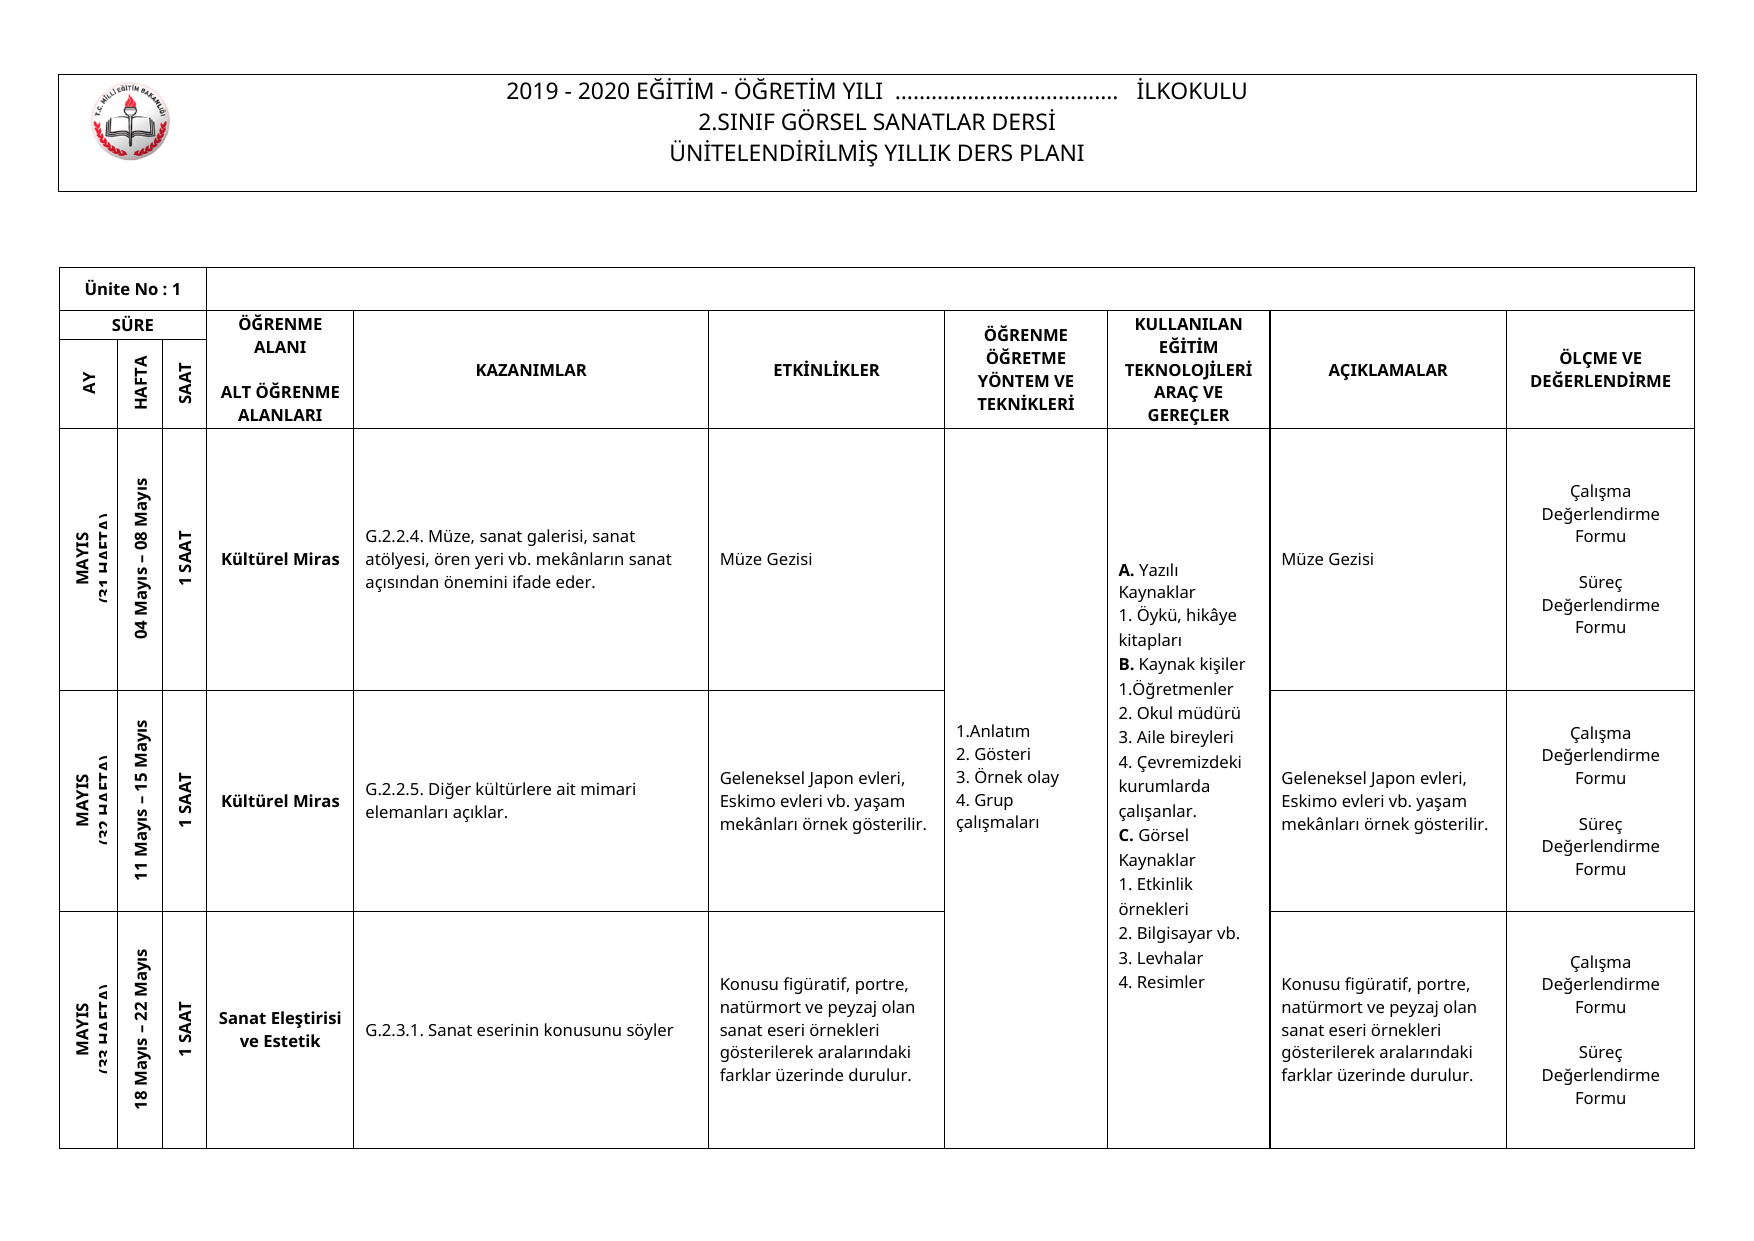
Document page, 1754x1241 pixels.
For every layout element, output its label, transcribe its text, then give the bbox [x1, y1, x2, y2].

picture [85, 77, 175, 167]
table_cell SAAT [163, 340, 206, 428]
table_cell 18 Mayıs – 22 Mayıs [118, 912, 162, 1147]
table_cell Geleneksel Japon evleri, Eskimo evleri vb. yaşam mekânları örnek gösterilir. [1271, 691, 1506, 911]
table_header Ünite No : 1 [60, 268, 206, 310]
table_cell AY [60, 340, 117, 428]
table_cell G.2.2.4. Müze, sanat galerisi, sanat atölyesi, ören yeri vb. mekânların sanat açısından önemini ifade eder. [354, 429, 708, 689]
table_cell G.2.3.1. Sanat eserinin konusunu söyler [354, 912, 708, 1147]
table_cell 1 SAAT [163, 429, 206, 689]
table_cell Çalışma Değerlendirme Formu Süreç Değerlendirme Formu [1507, 691, 1694, 911]
table_cell Çalışma Değerlendirme Formu Süreç Değerlendirme Formu [1507, 912, 1694, 1147]
table_cell KAZANIMLAR [354, 311, 708, 428]
table_cell G.2.2.5. Diğer kültürlere ait mimari elemanları açıklar. [354, 691, 708, 911]
table_header [207, 268, 1694, 310]
table_cell ETKİNLİKLER [709, 311, 944, 428]
table_cell A. Yazılı Kaynaklar 1. Öykü, hikâye kitapları B. Kaynak kişiler 1.Öğretmenler 2. Okul müdürü 3. Aile bireyleri 4. Çevremizdeki kurumlarda çalışanlar. C. Görsel Kaynaklar 1. Etkinlik örnekleri 2. Bilgisayar vb. 3. Levhalar 4. Resimler [1108, 429, 1269, 1147]
table_cell Müze Gezisi [709, 429, 944, 689]
table_cell MAYIS (31.HAFTA) [60, 429, 117, 689]
table_cell SÜRE [60, 311, 206, 338]
table_cell ÖLÇME VE DEĞERLENDİRME [1507, 311, 1694, 428]
table_cell ÖĞRENME ÖĞRETME YÖNTEM VE TEKNİKLERİ [945, 311, 1107, 428]
table_cell Konusu figüratif, portre, natürmort ve peyzaj olan sanat eseri örnekleri gösterilerek aralarındaki farklar üzerinde durulur. [1271, 912, 1506, 1147]
table_cell 1 SAAT [163, 912, 206, 1147]
table_cell MAYIS (33.HAFTA) [60, 912, 117, 1147]
table_cell Kültürel Miras [207, 691, 353, 911]
table_cell MAYIS (32.HAFTA) [60, 691, 117, 911]
table_cell 11 Mayıs – 15 Mayıs [118, 691, 162, 911]
table_cell 04 Mayıs – 08 Mayıs [118, 429, 162, 689]
table_cell Sanat Eleştirisi ve Estetik [207, 912, 353, 1147]
table_cell Kültürel Miras [207, 429, 353, 689]
table_cell KULLANILAN EĞİTİM TEKNOLOJİLERİ ARAÇ VE GEREÇLER [1108, 311, 1269, 428]
table_cell Geleneksel Japon evleri, Eskimo evleri vb. yaşam mekânları örnek gösterilir. [709, 691, 944, 911]
table_cell Çalışma Değerlendirme Formu Süreç Değerlendirme Formu [1507, 429, 1694, 689]
table_cell 1 SAAT [163, 691, 206, 911]
table_cell ÖĞRENME ALANI ALT ÖĞRENME ALANLARI [207, 311, 353, 428]
table_cell AÇIKLAMALAR [1271, 311, 1506, 428]
table_cell Konusu figüratif, portre, natürmort ve peyzaj olan sanat eseri örnekleri gösterilerek aralarındaki farklar üzerinde durulur. [709, 912, 944, 1147]
table_cell Müze Gezisi [1271, 429, 1506, 689]
table_cell HAFTA [118, 340, 162, 428]
table_cell 1.Anlatım 2. Gösteri 3. Örnek olay 4. Grup çalışmaları [945, 429, 1107, 1147]
